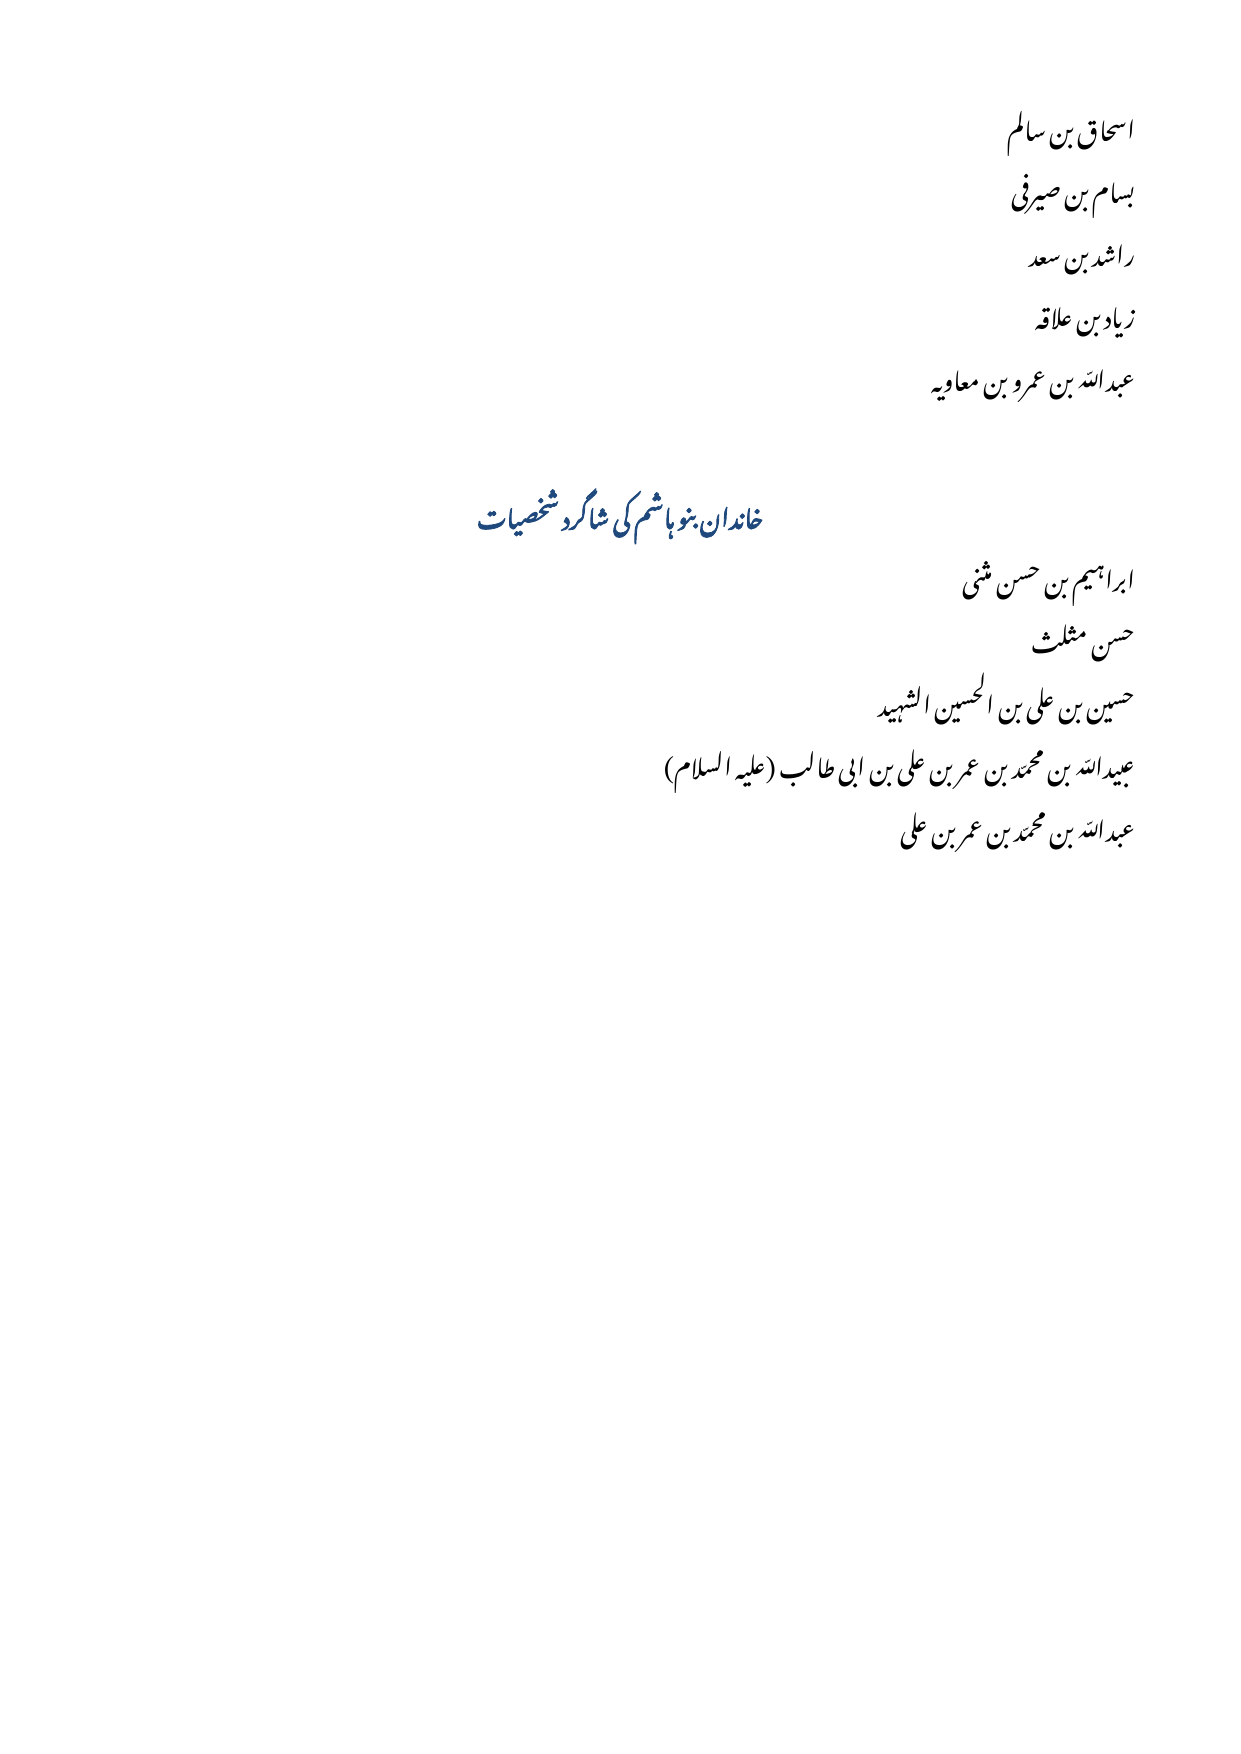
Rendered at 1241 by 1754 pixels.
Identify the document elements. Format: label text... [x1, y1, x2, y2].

text عبیداللّہ بن محمّد بن عمر بن علی بن ابی طالب (علیہ السلام) [75, 731, 1165, 794]
subtitle خاندان بنو ہاشم کی شاگرد شخصیات [75, 481, 1165, 544]
text اسحاق بن سالم [75, 94, 1165, 156]
text حسن مثلث [75, 606, 1165, 669]
text بسام بن صیرفی [75, 156, 1165, 219]
text عبداللّہ بن عمرو بن معاویہ [75, 344, 1165, 406]
text راشد بن سعد [75, 219, 1165, 281]
text زیاد بن علاقہ [75, 281, 1165, 344]
text عبداللّہ بن محمّد بن عمر بن علی [75, 794, 1165, 856]
text حسین بن علی بن الحسین الشہید [75, 669, 1165, 731]
text ابراہیم بن حسن مثنی [75, 544, 1165, 606]
